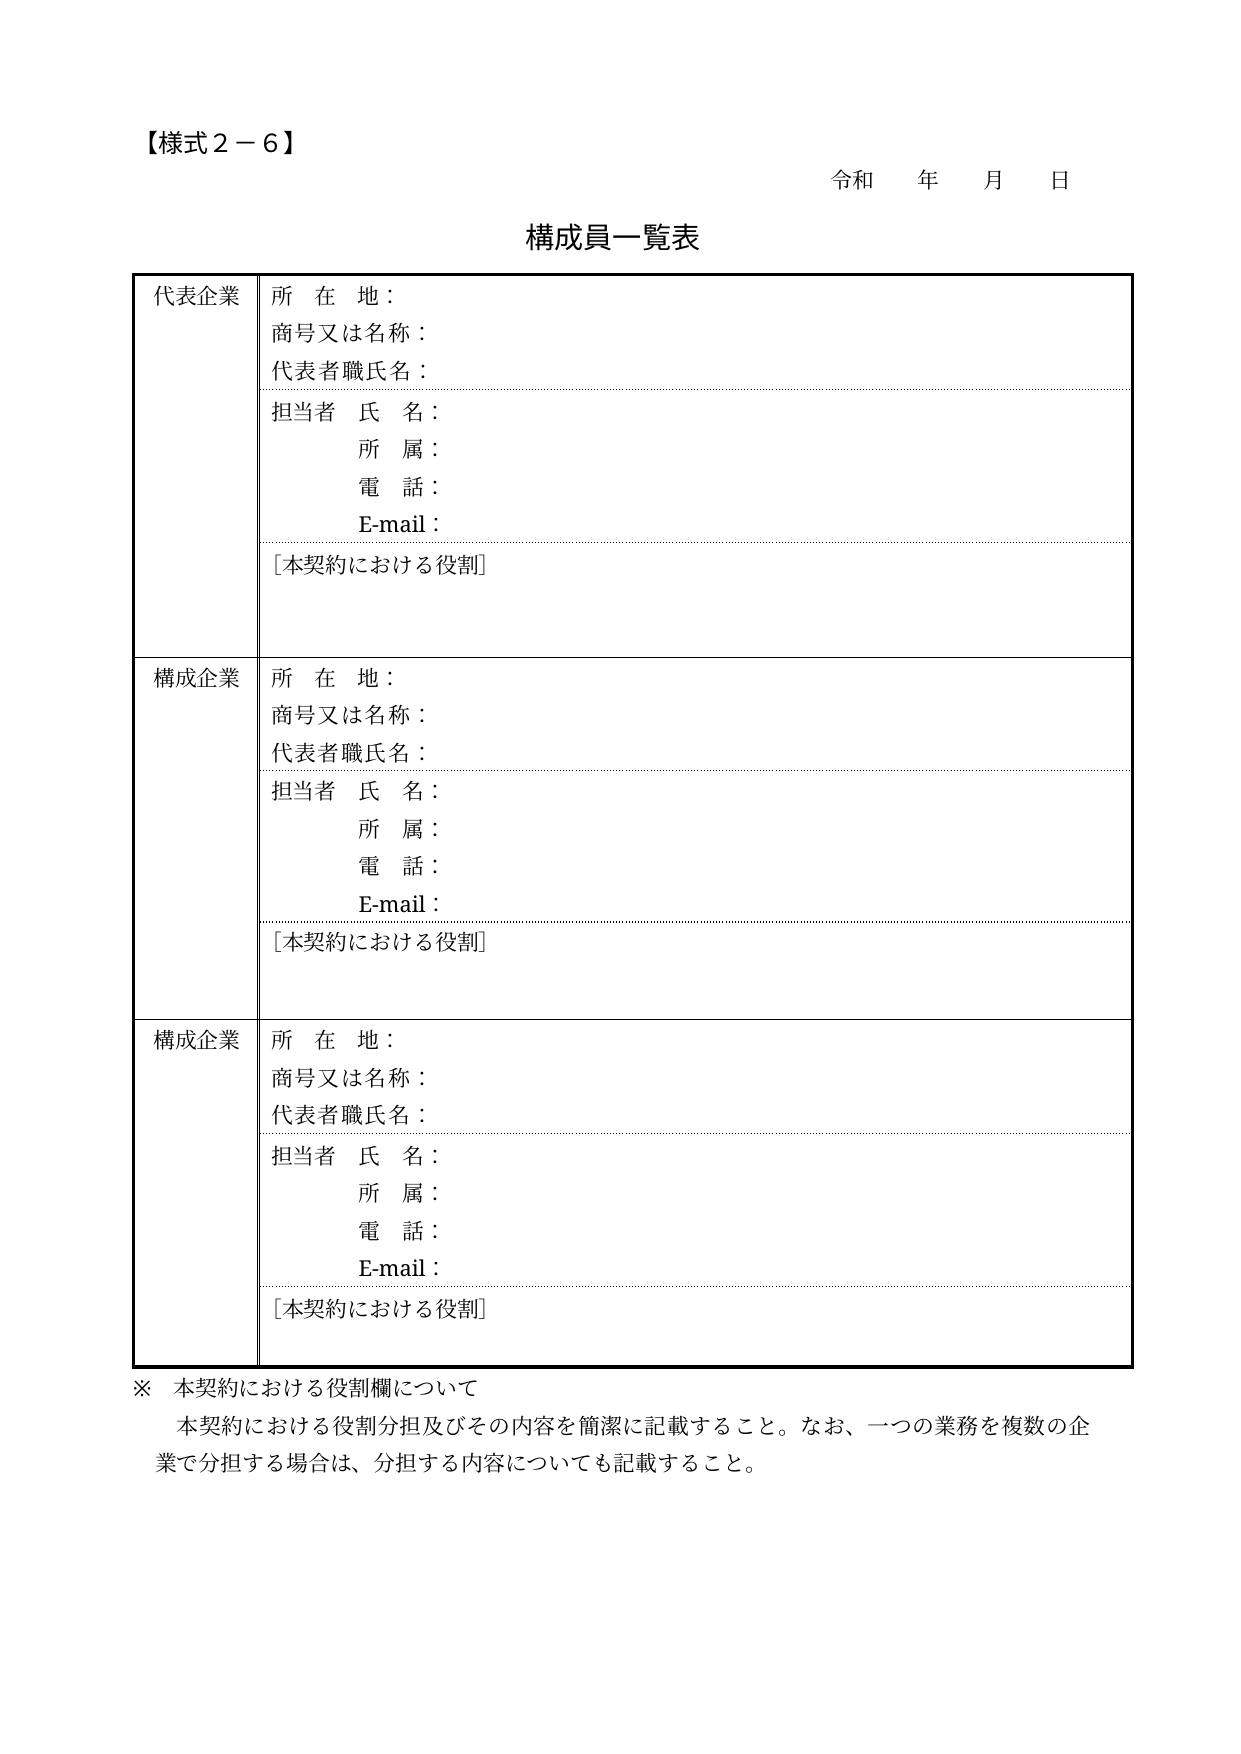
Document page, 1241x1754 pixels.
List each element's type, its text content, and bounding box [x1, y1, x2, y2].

table_cell 担当者 氏 名： 所 属： 電 話： E-mail： [260, 1133, 1131, 1286]
table_header 所在地： 商号又は名称： 代表者職氏名： [260, 276, 1131, 388]
text 【様式２－６】 [133, 123, 1092, 160]
table_cell 構成企業 [135, 1020, 257, 1365]
text ※ 本契約における役割欄について [133, 1369, 1092, 1406]
text 本契約における役割分担及びその内容を簡潔に記載すること。なお、一つの業務を複数の企業で分担する場合は、分担する内容についても記載すること。 [155, 1406, 1092, 1481]
table_cell ［本契約における役割］ [260, 1286, 1131, 1365]
table_cell 所在地： 商号又は名称： 代表者職氏名： [260, 658, 1131, 770]
table_cell 担当者 氏 名： 所 属： 電 話： E-mail： [260, 389, 1131, 542]
table_header 代表企業 [135, 276, 257, 657]
table_cell 担当者 氏 名： 所 属： 電 話： E-mail： [260, 770, 1131, 921]
table_cell ［本契約における役割］ [260, 542, 1131, 657]
table_cell ［本契約における役割］ [260, 921, 1131, 1019]
text 構成員一覧表 [133, 198, 1092, 273]
table_cell 構成企業 [135, 658, 257, 1019]
text 令和 年 月 日 [133, 160, 1071, 198]
table_cell 所在地： 商号又は名称： 代表者職氏名： [260, 1020, 1131, 1133]
